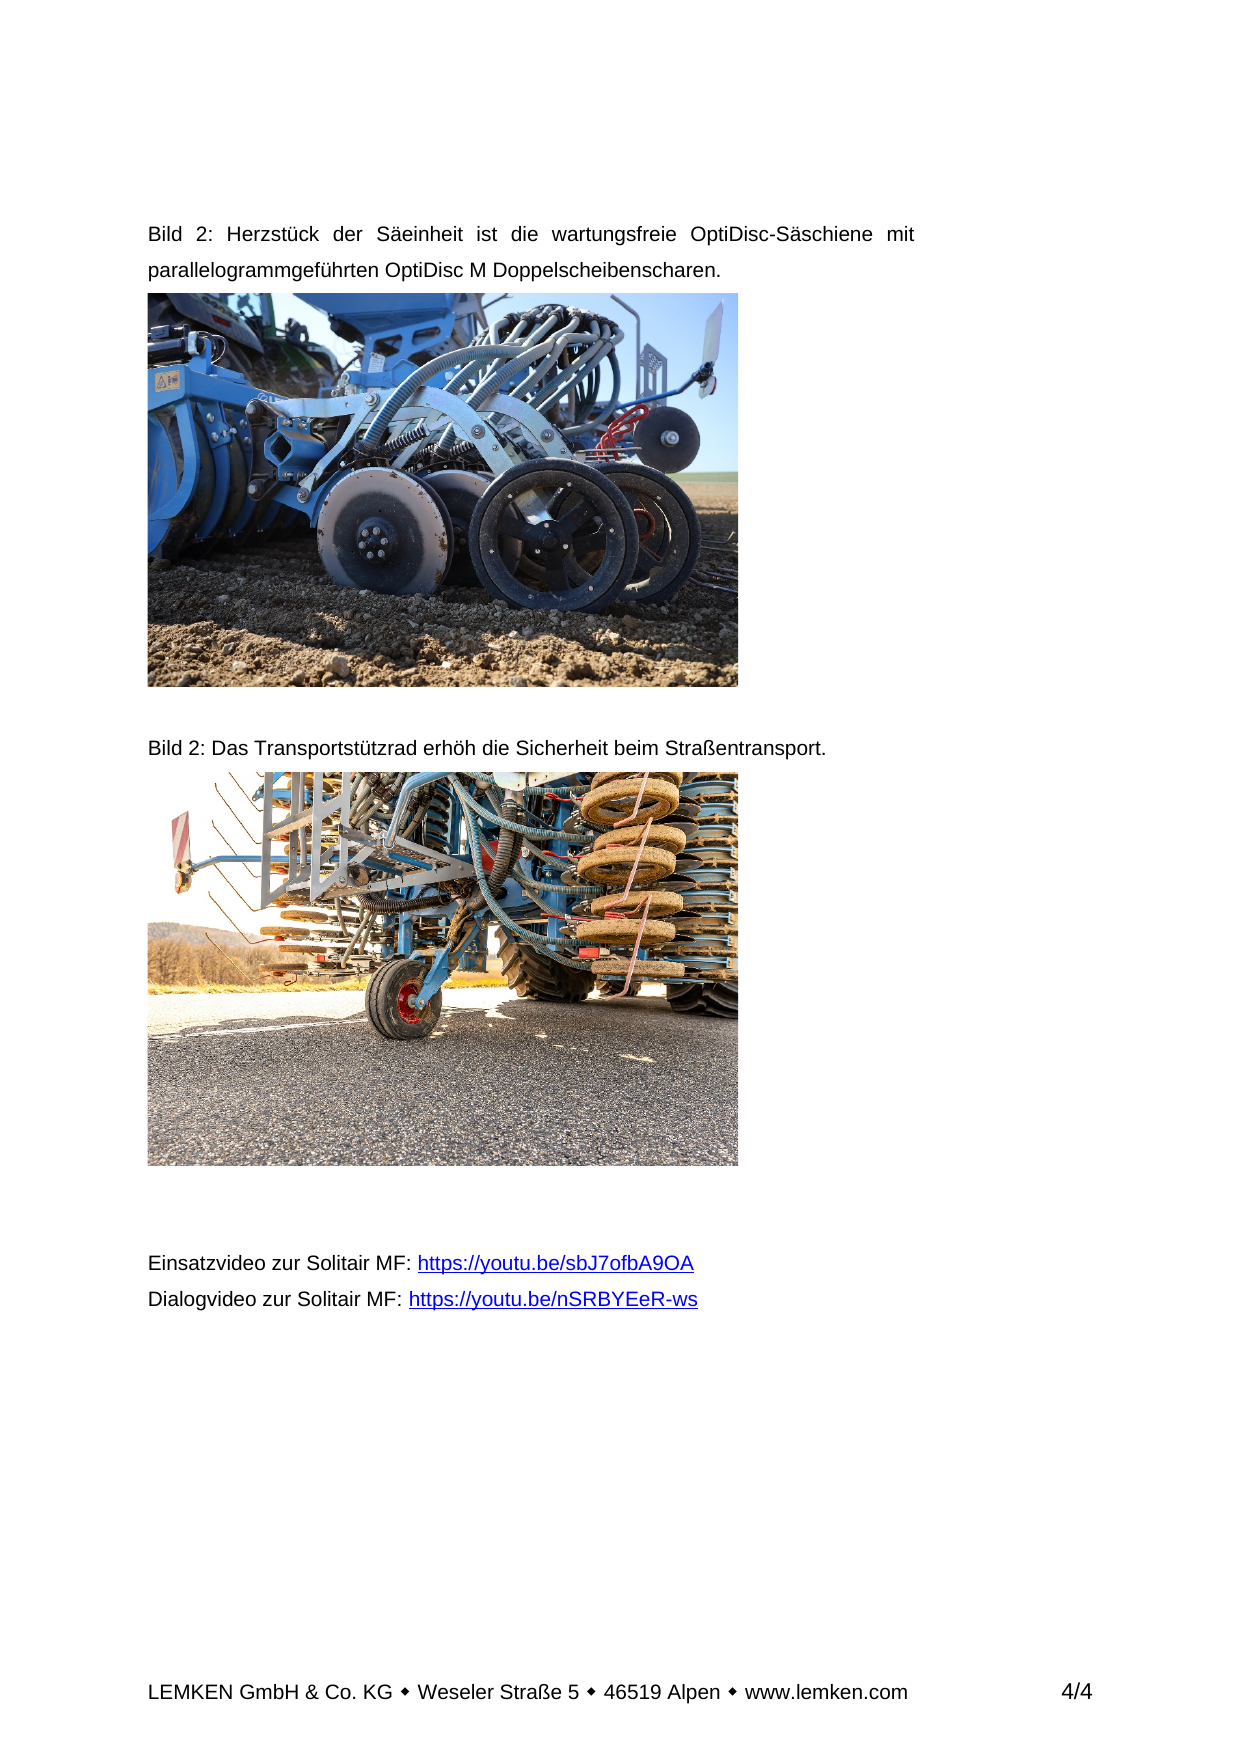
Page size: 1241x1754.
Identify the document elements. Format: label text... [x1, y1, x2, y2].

text Dialogvideo zur Solitair MF: https://youtu.be/nSRBYEeR-ws [148, 1287, 916, 1311]
picture [147, 293, 739, 687]
text Einsatzvideo zur Solitair MF: https://youtu.be/sbJ7ofbA9OA [148, 1251, 916, 1275]
picture [147, 772, 739, 1166]
text Bild 2: Das Transportstützrad erhöh die Sicherheit beim Straßentransport. [148, 736, 916, 760]
text Bild 2: Herzstück der Säeinheit ist die wartungsfreie OptiDisc-Säschiene mit parallelogrammgeführten OptiDisc M Doppelscheibenscharen. [148, 222, 916, 281]
